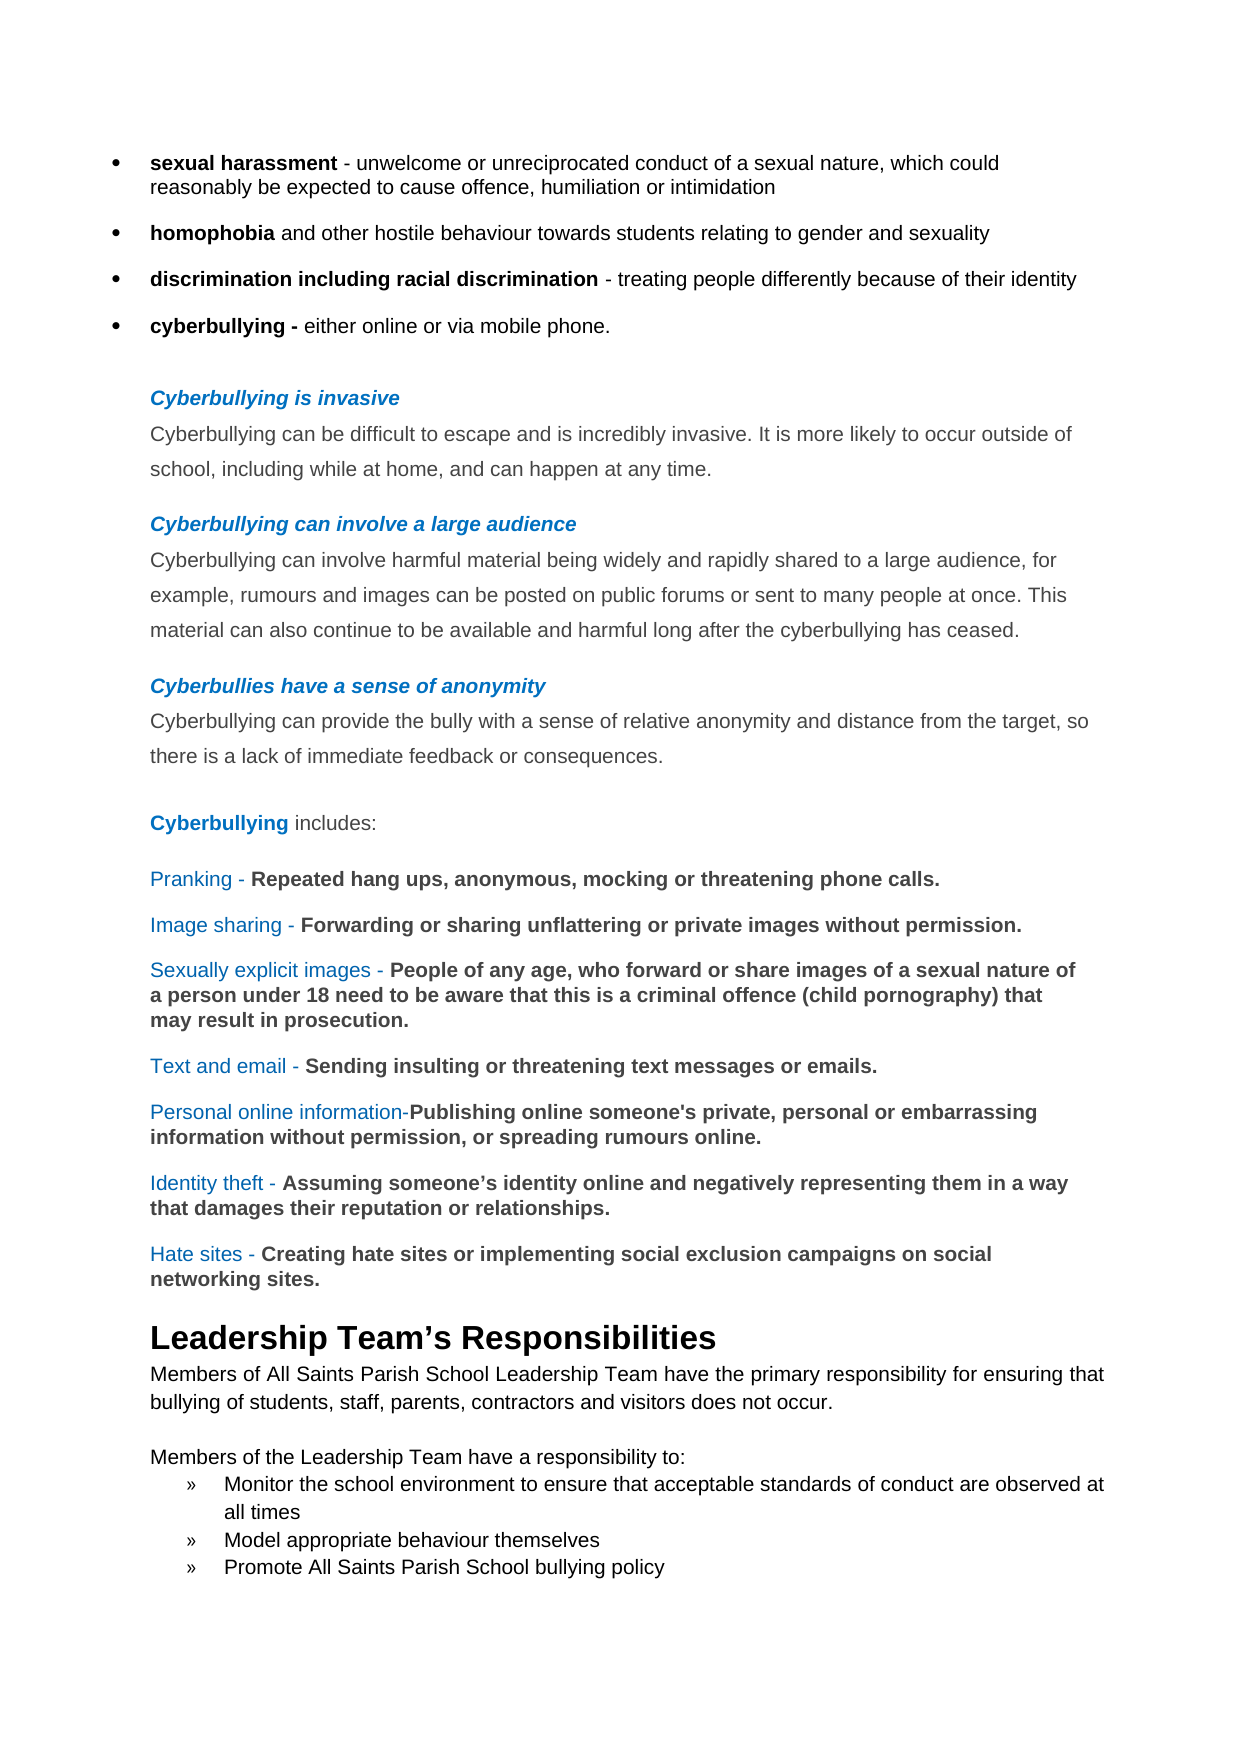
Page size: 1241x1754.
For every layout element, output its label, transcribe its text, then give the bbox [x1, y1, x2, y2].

subtitle Personal online information-Publishing online someone's private, personal or embarrassing information without permission, or spreading rumours online. [150, 1099, 1090, 1149]
subtitle Image sharing - Forwarding or sharing unflattering or private images without permission. [150, 911, 1090, 936]
text Cyberbullying can be difficult to escape and is incredibly invasive. It is more likely to occur outside of school, including while at home, and can happen at any time. [150, 410, 1090, 481]
subtitle Sexually explicit images - People of any age, who forward or share images of a sexual nature of a person under 18 need to be aware that this is a criminal offence (child pornography) that may result in prosecution. [150, 957, 1090, 1032]
list homophobia and other hostile behaviour towards students relating to gender and sexuality [112, 221, 1090, 245]
subtitle Text and email - Sending insulting or threatening text messages or emails. [150, 1053, 1090, 1078]
list Promote All Saints Parish School bullying policy [186, 1555, 1106, 1579]
subtitle Cyberbullying can involve a large audience [150, 512, 1090, 536]
subtitle Pranking - Repeated hang ups, anonymous, mocking or threatening phone calls. [150, 866, 1090, 891]
list Model appropriate behaviour themselves [186, 1527, 1106, 1551]
text Cyberbullying can provide the bully with a sense of relative anonymity and distance from the target, so there is a lack of immediate feedback or consequences. [150, 697, 1090, 768]
list sexual harassment - unwelcome or unreciprocated conduct of a sexual nature, which could reasonably be expected to cause offence, humiliation or intimidation [112, 150, 1090, 199]
text Cyberbullying includes: [150, 799, 1090, 834]
list discrimination including racial discrimination - treating people differently because of their identity [112, 267, 1090, 291]
text Cyberbullying can involve harmful material being widely and rapidly shared to a large audience, for example, rumours and images can be posted on public forums or sent to many people at once. This material can also continue to be available and harmful long after the cyberbullying has ceased. [150, 536, 1090, 642]
text Leadership Team’s Responsibilities [150, 1318, 1106, 1357]
subtitle Cyberbullying is invasive [150, 386, 1090, 410]
subtitle Cyberbullies have a sense of anonymity [150, 673, 1090, 697]
text Members of All Saints Parish School Leadership Team have the primary responsibility for ensuring that bullying of students, staff, parents, contractors and visitors does not occur. [150, 1362, 1106, 1414]
text Members of the Leadership Team have a responsibility to: [150, 1445, 1106, 1469]
subtitle Identity theft - Assuming someone’s identity online and negatively representing them in a way that damages their reputation or relationships. [150, 1170, 1090, 1220]
list Monitor the school environment to ensure that acceptable standards of conduct are observed at all times [186, 1472, 1106, 1524]
list cyberbullying - either online or via mobile phone. [112, 313, 1090, 337]
subtitle Hate sites - Creating hate sites or implementing social exclusion campaigns on social networking sites. [150, 1241, 1090, 1291]
